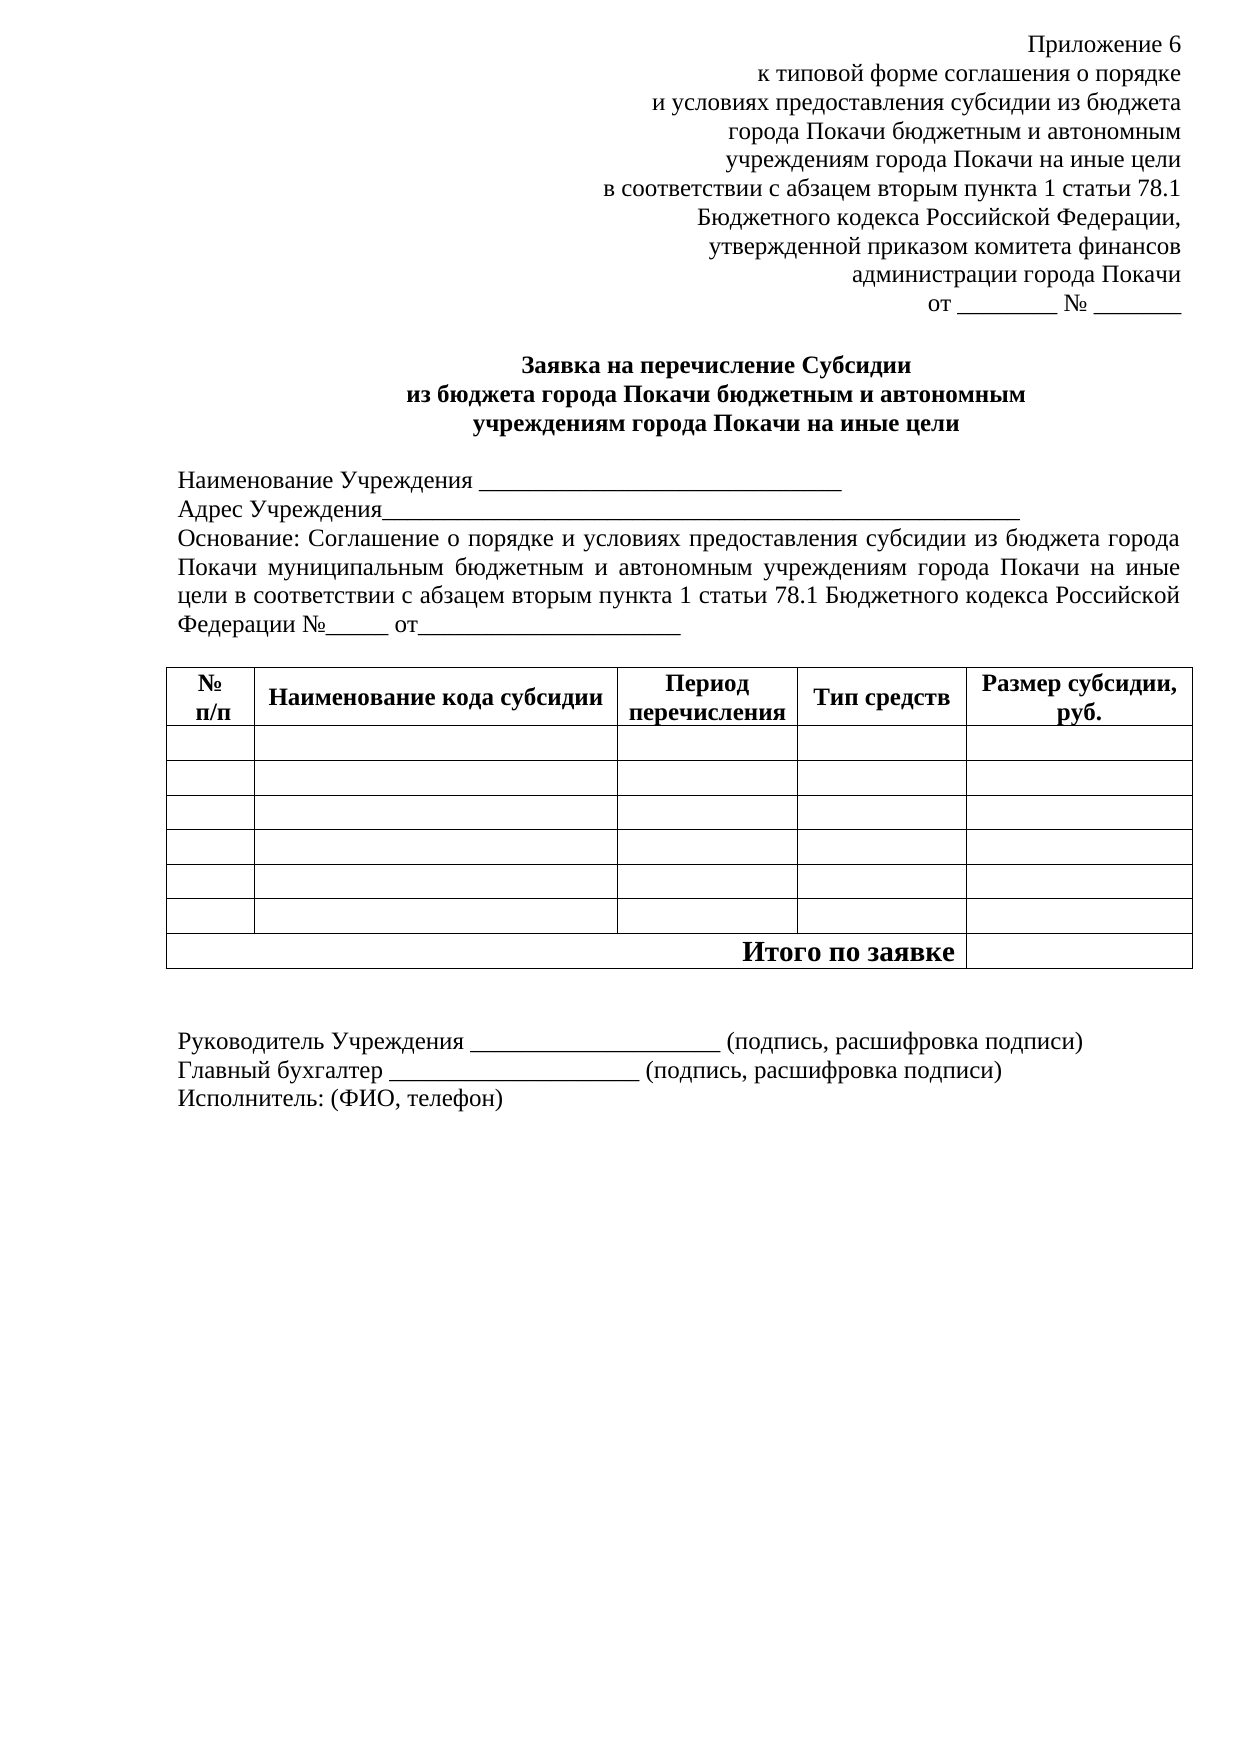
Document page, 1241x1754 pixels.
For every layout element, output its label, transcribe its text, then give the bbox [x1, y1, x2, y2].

table_cell [255, 796, 617, 829]
table_cell [967, 830, 1192, 864]
text Исполнитель: (ФИО, телефон) [177, 1083, 1181, 1112]
table_cell [798, 899, 966, 933]
text и условиях предоставления субсидии из бюджета [177, 87, 1181, 116]
table_cell [798, 865, 966, 898]
text Адрес Учреждения___________________________________________________ [177, 494, 1181, 523]
table_cell [255, 865, 617, 898]
text от ________ № _______ [177, 288, 1181, 317]
text Основание: Соглашение о порядке и условиях предоставления субсидии из бюджета города Покачи муниципальным бюджетным и автономным учреждениям города Покачи на иные цели в соответствии с абзацем вторым пункта 1 статьи 78.1 Бюджетного кодекса Российской Федерации №_____ от_____________________ [177, 523, 1181, 638]
table_cell [167, 899, 254, 933]
table_cell [798, 761, 966, 794]
table_cell [967, 899, 1192, 933]
table_cell [967, 726, 1192, 760]
table_cell [167, 865, 254, 898]
table_cell [255, 761, 617, 794]
table_header Период перечисления [618, 668, 797, 725]
table_cell [967, 865, 1192, 898]
text города Покачи бюджетным и автономным [177, 116, 1181, 144]
table_cell [967, 796, 1192, 829]
text Заявка на перечисление Субсидии [177, 351, 1181, 379]
table_cell [255, 830, 617, 864]
text в соответствии с абзацем вторым пункта 1 статьи 78.1 [177, 173, 1181, 202]
table_cell [967, 761, 1192, 794]
table_cell [967, 934, 1192, 967]
table_header Тип средств [798, 668, 966, 725]
table_cell Итого по заявке [167, 934, 966, 967]
table_cell [618, 796, 797, 829]
table_cell [255, 726, 617, 760]
text к типовой форме соглашения о порядке [177, 58, 1181, 87]
text Наименование Учреждения _____________________________ [177, 466, 1181, 494]
table_cell [618, 865, 797, 898]
text учреждениям города Покачи на иные цели [177, 408, 1181, 437]
text утвержденной приказом комитета финансов [177, 231, 1181, 259]
table_header № п/п [167, 668, 254, 725]
table_cell [255, 899, 617, 933]
text Приложение 6 [177, 29, 1181, 58]
table_header Размер субсидии, руб. [967, 668, 1192, 725]
table_cell [618, 761, 797, 794]
table_cell [167, 726, 254, 760]
table_cell [798, 726, 966, 760]
table_cell [798, 796, 966, 829]
table_cell [167, 761, 254, 794]
text Главный бухгалтер ____________________ (подпись, расшифровка подписи) [177, 1055, 1181, 1083]
table_cell [167, 796, 254, 829]
table_cell [798, 830, 966, 864]
table_cell [618, 726, 797, 760]
table_header Наименование кода субсидии [255, 668, 617, 725]
table_cell [618, 899, 797, 933]
text Руководитель Учреждения ____________________ (подпись, расшифровка подписи) [177, 1026, 1181, 1055]
table_cell [167, 830, 254, 864]
text из бюджета города Покачи бюджетным и автономным [177, 379, 1181, 408]
text учреждениям города Покачи на иные цели [177, 144, 1181, 173]
table_cell [618, 830, 797, 864]
text Бюджетного кодекса Российской Федерации, [177, 202, 1181, 231]
text администрации города Покачи [177, 259, 1181, 288]
